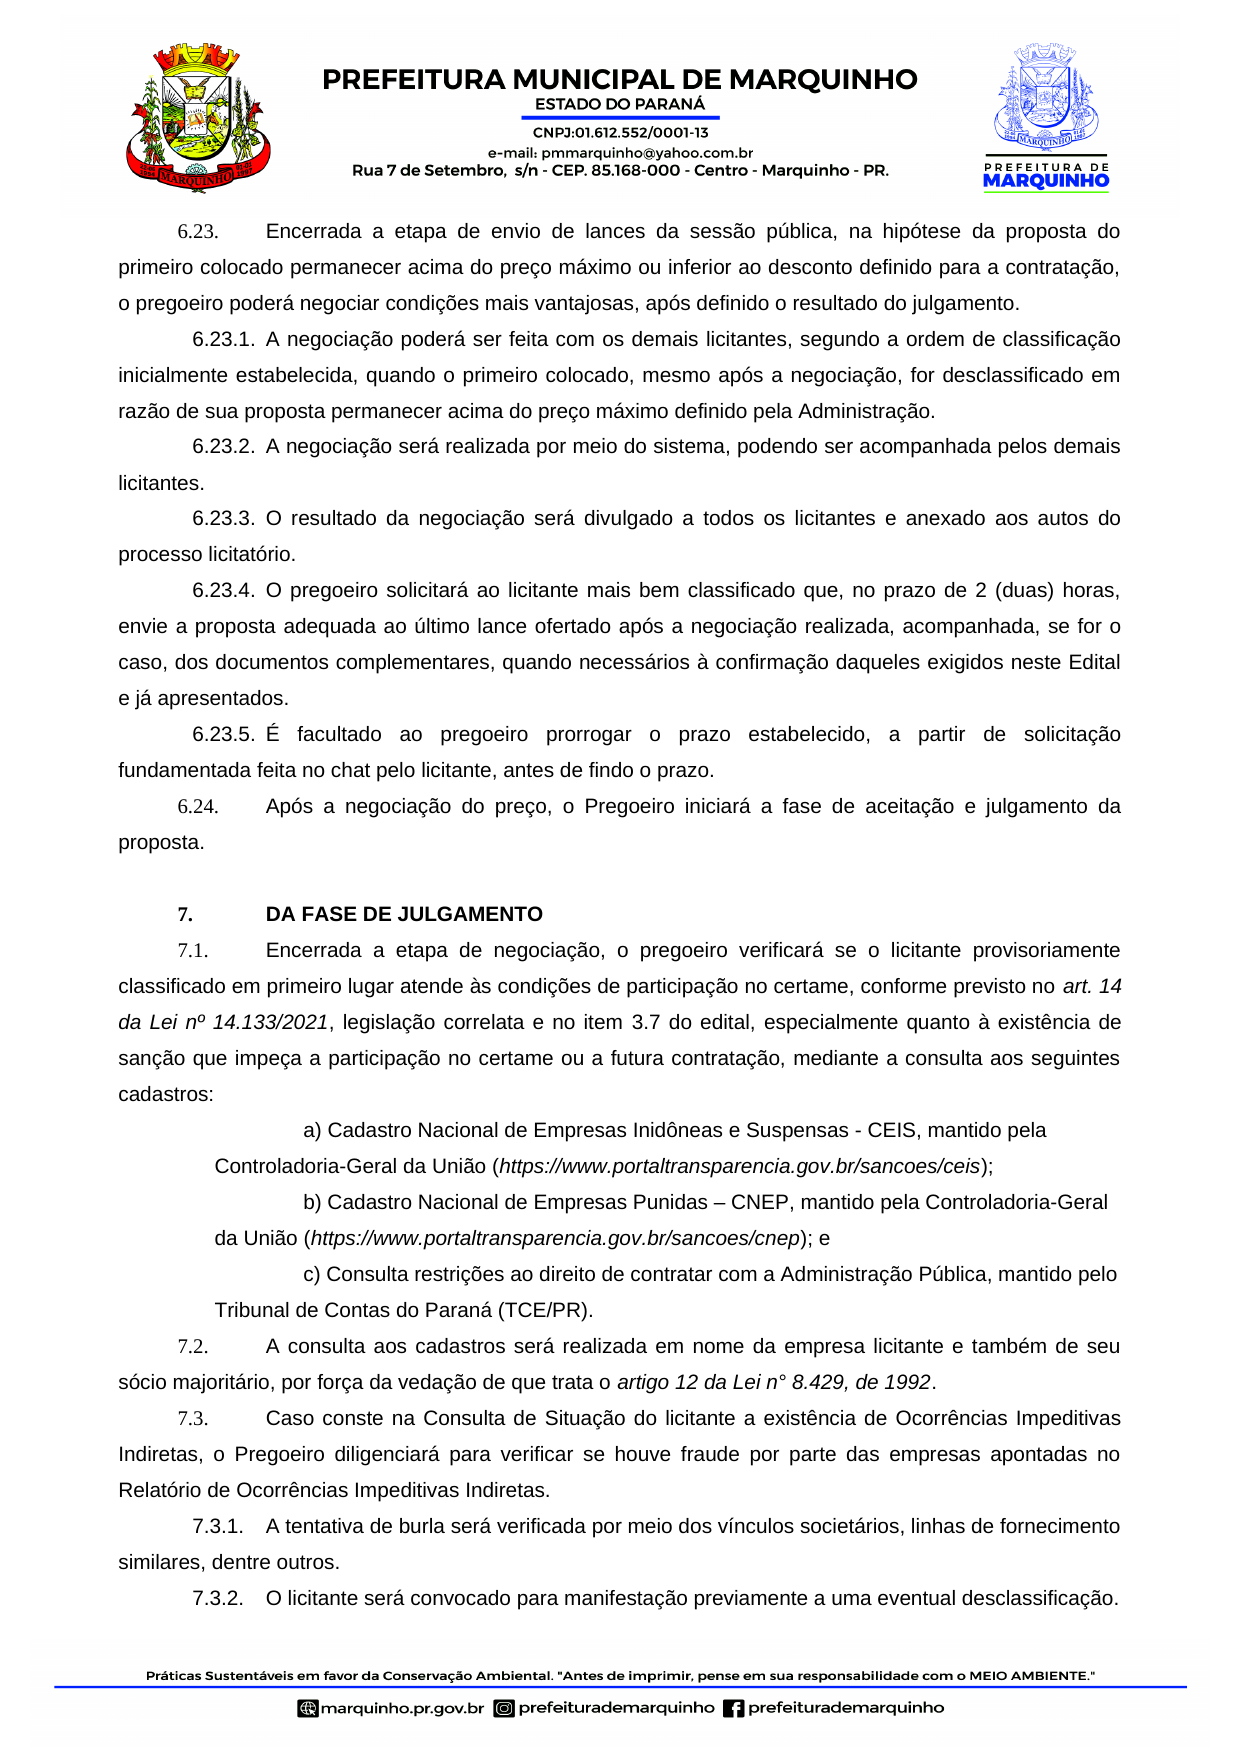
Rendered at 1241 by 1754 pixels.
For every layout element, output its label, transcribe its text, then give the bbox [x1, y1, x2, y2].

text Caso conste na Consulta de Situação do licitante a existência de Ocorrências Impeditivas Indiretas, o Pregoeiro diligenciará para verificar se houve fraude por parte das empresas apontadas no Relatório de Ocorrências Impeditivas Indiretas. [118, 1406, 1122, 1502]
list a) Cadastro Nacional de Empresas Inidôneas e Suspensas - CEIS, mantido pela Controladoria-Geral da União (https://www.portaltransparencia.gov.br/sancoes/ceis); [214, 1118, 1122, 1178]
list b) Cadastro Nacional de Empresas Punidas – CNEP, mantido pela Controladoria-Geral da União (https://www.portaltransparencia.gov.br/sancoes/cnep); e [214, 1190, 1122, 1250]
text A negociação poderá ser feita com os demais licitantes, segundo a ordem de classificação inicialmente estabelecida, quando o primeiro colocado, mesmo após a negociação, for desclassificado em razão de sua proposta permanecer acima do preço máximo definido pela Administração. [118, 327, 1122, 422]
text Encerrada a etapa de negociação, o pregoeiro verificará se o licitante provisoriamente classificado em primeiro lugar atende às condições de participação no certame, conforme previsto no art. 14 da Lei nº 14.133/2021, legislação correlata e no item 3.7 do edital, especialmente quanto à existência de sanção que impeça a participação no certame ou a futura contratação, mediante a consulta aos seguintes cadastros: [118, 938, 1122, 1106]
picture [30, 1638, 1210, 1747]
text A consulta aos cadastros será realizada em nome da empresa licitante e também de seu sócio majoritário, por força da vedação de que trata o artigo 12 da Lei n° 8.429, de 1992. [118, 1333, 1122, 1394]
text O resultado da negociação será divulgado a todos os licitantes e anexado aos autos do processo licitatório. [118, 506, 1122, 566]
text O pregoeiro solicitará ao licitante mais bem classificado que, no prazo de 2 (duas) horas, envie a proposta adequada ao último lance ofertado após a negociação realizada, acompanhada, se for o caso, dos documentos complementares, quando necessários à confirmação daqueles exigidos neste Edital e já apresentados. [118, 578, 1122, 710]
text Após a negociação do preço, o Pregoeiro iniciará a fase de aceitação e julgamento da proposta. [118, 794, 1122, 854]
list c) Consulta restrições ao direito de contratar com a Administração Pública, mantido pelo Tribunal de Contas do Paraná (TCE/PR). [214, 1262, 1122, 1322]
text O licitante será convocado para manifestação previamente a uma eventual desclassificação. [118, 1586, 1122, 1609]
text Encerrada a etapa de envio de lances da sessão pública, na hipótese da proposta do primeiro colocado permanecer acima do preço máximo ou inferior ao desconto definido para a contratação, o pregoeiro poderá negociar condições mais vantajosas, após definido o resultado do julgamento. [118, 218, 1122, 314]
text É facultado ao pregoeiro prorrogar o prazo estabelecido, a partir de solicitação fundamentada feita no chat pelo licitante, antes de findo o prazo. [118, 722, 1122, 782]
picture [60, 14, 1181, 218]
text DA FASE DE JULGAMENTO [118, 902, 1122, 926]
text A tentativa de burla será verificada por meio dos vínculos societários, linhas de fornecimento similares, dentre outros. [118, 1514, 1122, 1573]
text A negociação será realizada por meio do sistema, podendo ser acompanhada pelos demais licitantes. [118, 434, 1122, 494]
